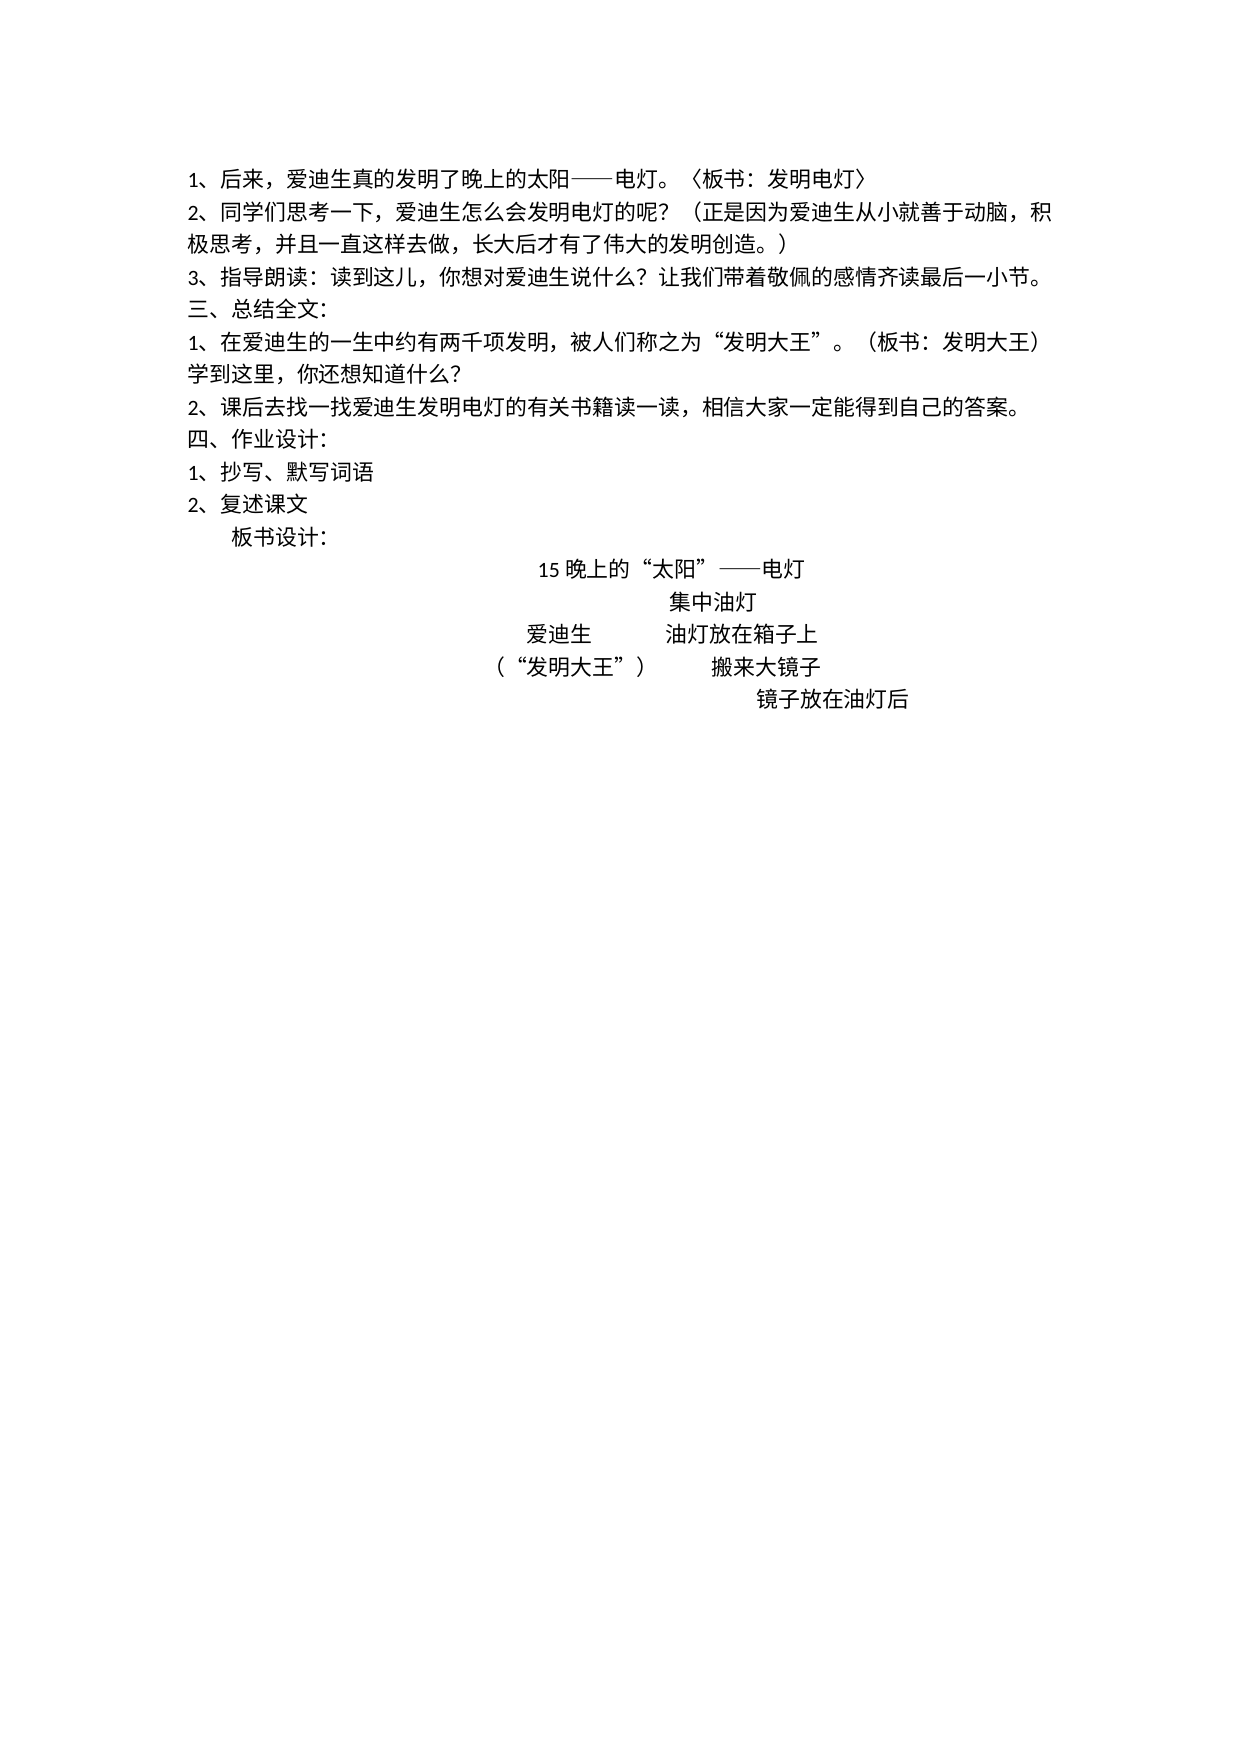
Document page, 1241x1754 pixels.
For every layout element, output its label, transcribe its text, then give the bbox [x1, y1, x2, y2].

text 2、课后去找一找爱迪生发明电灯的有关书籍读一读，相信大家一定能得到自己的答案。 [187, 389, 1053, 422]
text （“发明大王”） 搬来大镜子 [187, 649, 1053, 682]
text 1、后来，爱迪生真的发明了晚上的太阳——电灯。〈板书：发明电灯〉 [187, 162, 1053, 194]
text 镜子放在油灯后 [187, 682, 1053, 714]
text 三、总结全文： [187, 292, 1053, 324]
text 板书设计： [187, 519, 1053, 552]
text 15 晚上的“太阳”——电灯 [187, 552, 1053, 584]
text 1、抄写、默写词语 [187, 454, 1053, 487]
text 3、指导朗读：读到这儿，你想对爱迪生说什么？让我们带着敬佩的感情齐读最后一小节。 [187, 259, 1053, 292]
text 集中油灯 [187, 584, 1053, 617]
text 爱迪生 油灯放在箱子上 [187, 617, 1053, 649]
text 1、在爱迪生的一生中约有两千项发明，被人们称之为“发明大王”。（板书：发明大王）学到这里，你还想知道什么？ [187, 324, 1053, 389]
text 四、作业设计： [187, 422, 1053, 454]
text 2、复述课文 [187, 487, 1053, 519]
text 2、同学们思考一下，爱迪生怎么会发明电灯的呢？（正是因为爱迪生从小就善于动脑，积极思考，并且一直这样去做，长大后才有了伟大的发明创造。） [187, 194, 1053, 259]
